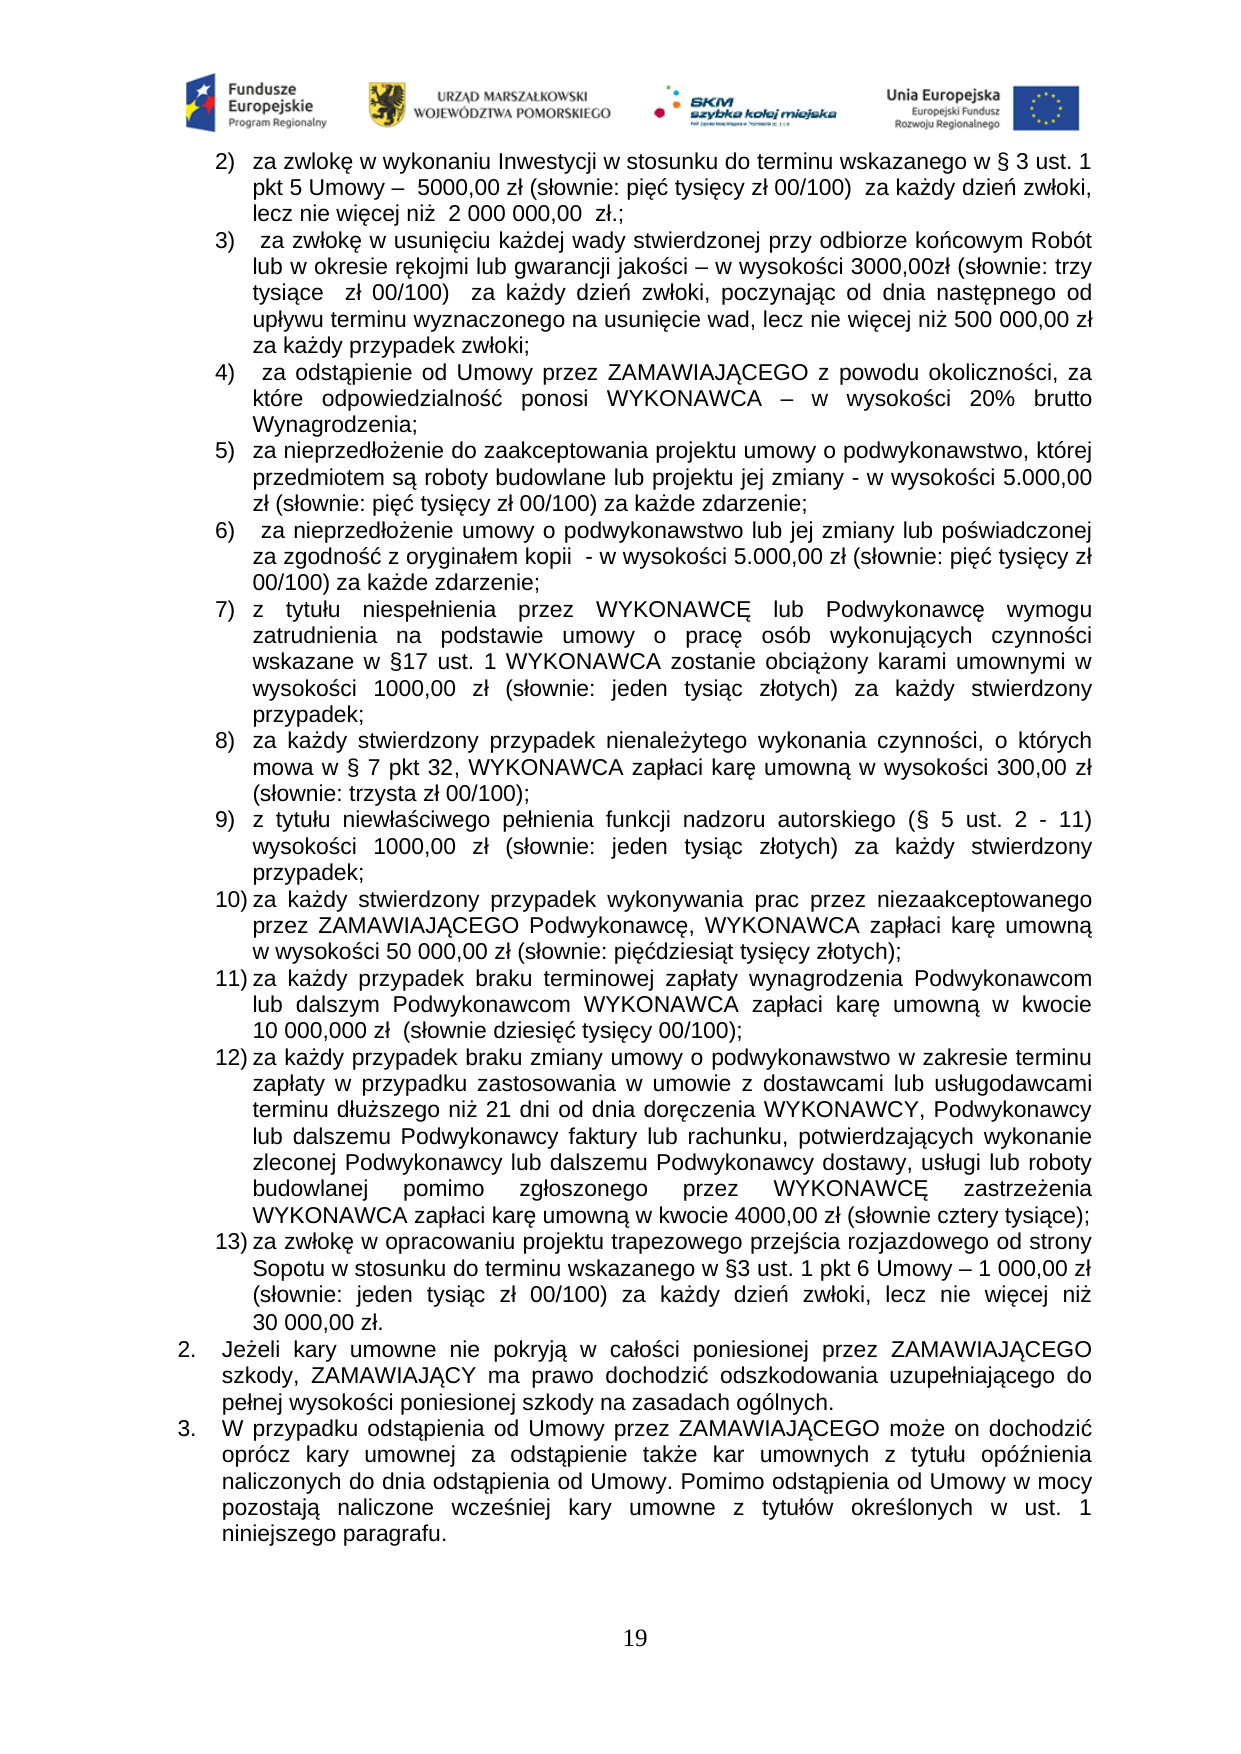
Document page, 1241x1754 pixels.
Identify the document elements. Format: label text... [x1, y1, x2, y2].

picture [177, 73, 1093, 146]
list za każdy stwierdzony przypadek wykonywania prac przez niezaakceptowanego przez ZAMAWIAJĄCEGO Podwykonawcę, WYKONAWCA zapłaci karę umowną w wysokości 50 000,00 zł (słownie: pięćdziesiąt tysięcy złotych); [215, 886, 1093, 964]
list za nieprzedłożenie umowy o podwykonawstwo lub jej zmiany lub poświadczonej za zgodność z oryginałem kopii - w wysokości 5.000,00 zł (słownie: pięć tysięcy zł 00/100) za każde zdarzenie; [215, 517, 1093, 596]
list za zwłokę w opracowaniu projektu trapezowego przejścia rozjazdowego od strony Sopotu w stosunku do terminu wskazanego w §3 ust. 1 pkt 6 Umowy – 1 000,00 zł (słownie: jeden tysiąc zł 00/100) za każdy dzień zwłoki, lecz nie więcej niż 30 000,00 zł. [215, 1228, 1093, 1336]
list za każdy stwierdzony przypadek nienależytego wykonania czynności, o których mowa w § 7 pkt 32, WYKONAWCA zapłaci karę umowną w wysokości 300,00 zł (słownie: trzysta zł 00/100); [215, 727, 1093, 806]
list za każdy przypadek braku zmiany umowy o podwykonawstwo w zakresie terminu zapłaty w przypadku zastosowania w umowie z dostawcami lub usługodawcami terminu dłuższego niż 21 dni od dnia doręczenia WYKONAWCY, Podwykonawcy lub dalszemu Podwykonawcy faktury lub rachunku, potwierdzających wykonanie zleconej Podwykonawcy lub dalszemu Podwykonawcy dostawy, usługi lub roboty budowlanej pomimo zgłoszonego przez WYKONAWCĘ zastrzeżenia WYKONAWCA zapłaci karę umowną w kwocie 4000,00 zł (słownie cztery tysiące); [215, 1044, 1093, 1228]
list za zwłokę w usunięciu każdej wady stwierdzonej przy odbiorze końcowym Robót lub w okresie rękojmi lub gwarancji jakości – w wysokości 3000,00zł (słownie: trzy tysiące zł 00/100) za każdy dzień zwłoki, poczynając od dnia następnego od upływu terminu wyznaczonego na usunięcie wad, lecz nie więcej niż 500 000,00 zł za każdy przypadek zwłoki; [215, 227, 1093, 358]
list za każdy przypadek braku terminowej zapłaty wynagrodzenia Podwykonawcom lub dalszym Podwykonawcom WYKONAWCA zapłaci karę umowną w kwocie 10 000,000 zł (słownie dziesięć tysięcy 00/100); [215, 964, 1093, 1044]
list W przypadku odstąpienia od Umowy przez ZAMAWIAJĄCEGO może on dochodzić oprócz kary umownej za odstąpienie także kar umownych z tytułu opóźnienia naliczonych do dnia odstąpienia od Umowy. Pomimo odstąpienia od Umowy w mocy pozostają naliczone wcześniej kary umowne z tytułów określonych w ust. 1 niniejszego paragrafu. [177, 1415, 1093, 1547]
list za nieprzedłożenie do zaakceptowania projektu umowy o podwykonawstwo, której przedmiotem są roboty budowlane lub projektu jej zmiany - w wysokości 5.000,00 zł (słownie: pięć tysięcy zł 00/100) za każde zdarzenie; [215, 437, 1093, 517]
list Jeżeli kary umowne nie pokryją w całości poniesionej przez ZAMAWIAJĄCEGO szkody, ZAMAWIAJĄCY ma prawo dochodzić odszkodowania uzupełniającego do pełnej wysokości poniesionej szkody na zasadach ogólnych. [177, 1336, 1093, 1415]
list z tytułu niewłaściwego pełnienia funkcji nadzoru autorskiego (§ 5 ust. 2 - 11) wysokości 1000,00 zł (słownie: jeden tysiąc złotych) za każdy stwierdzony przypadek; [215, 806, 1093, 886]
list za zwlokę w wykonaniu Inwestycji w stosunku do terminu wskazanego w § 3 ust. 1 pkt 5 Umowy – 5000,00 zł (słownie: pięć tysięcy zł 00/100) za każdy dzień zwłoki, lecz nie więcej niż 2 000 000,00 zł.; [215, 148, 1093, 227]
list za odstąpienie od Umowy przez ZAMAWIAJĄCEGO z powodu okoliczności, za które odpowiedzialność ponosi WYKONAWCA – w wysokości 20% brutto Wynagrodzenia; [215, 358, 1093, 437]
list z tytułu niespełnienia przez WYKONAWCĘ lub Podwykonawcę wymogu zatrudnienia na podstawie umowy o pracę osób wykonujących czynności wskazane w §17 ust. 1 WYKONAWCA zostanie obciążony karami umownymi w wysokości 1000,00 zł (słownie: jeden tysiąc złotych) za każdy stwierdzony przypadek; [215, 596, 1093, 727]
